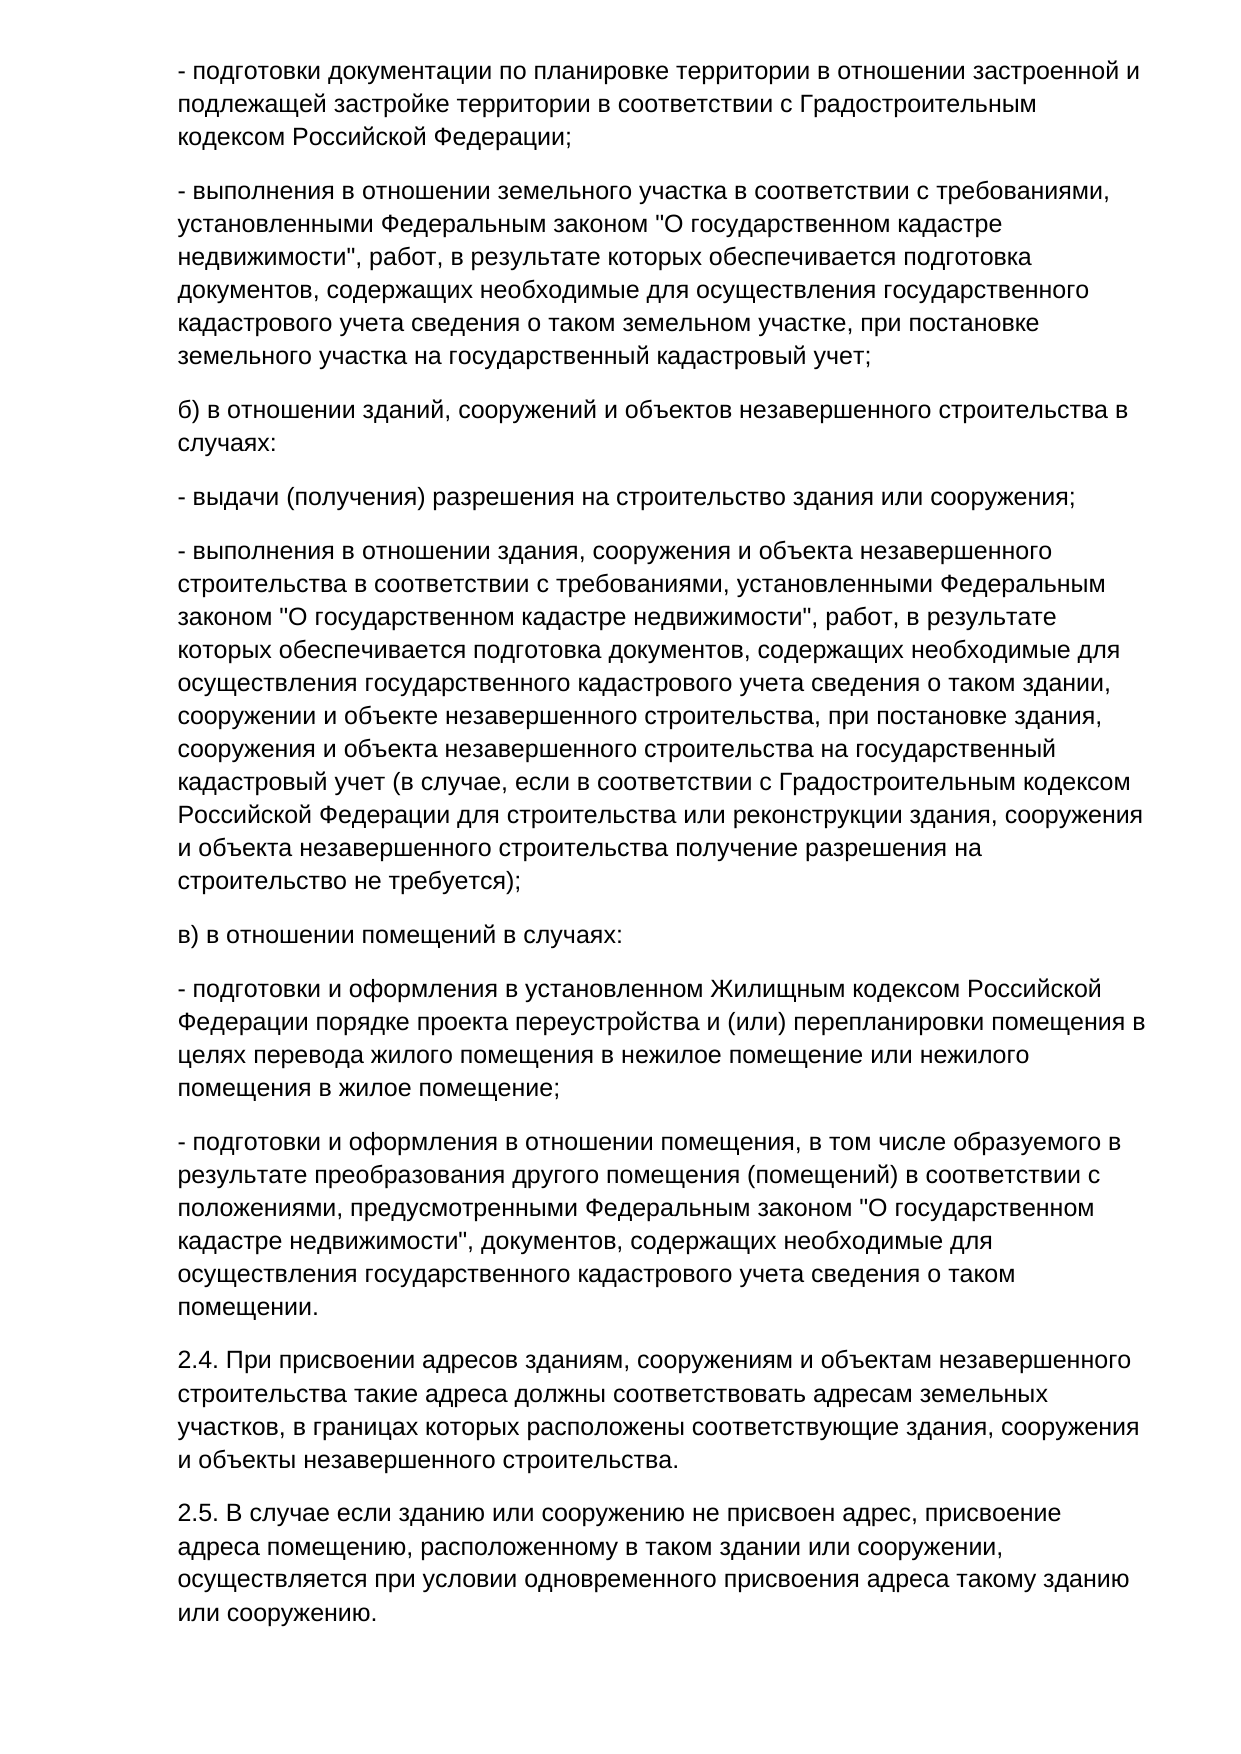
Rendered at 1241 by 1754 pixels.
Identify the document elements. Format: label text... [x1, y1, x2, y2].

text - подготовки и оформления в установленном Жилищным кодексом Российской Федерации порядке проекта переустройства и (или) перепланировки помещения в целях перевода жилого помещения в нежилое помещение или нежилого помещения в жилое помещение; [177, 974, 1152, 1101]
text в) в отношении помещений в случаях: [177, 920, 1152, 948]
text б) в отношении зданий, сооружений и объектов незавершенного строительства в случаях: [177, 395, 1152, 457]
text - выполнения в отношении здания, сооружения и объекта незавершенного строительства в соответствии с требованиями, установленными Федеральным законом "О государственном кадастре недвижимости", работ, в результате которых обеспечивается подготовка документов, содержащих необходимые для осуществления государственного кадастрового учета сведения о таком здании, сооружении и объекте незавершенного строительства, при постановке здания, сооружения и объекта незавершенного строительства на государственный кадастровый учет (в случае, если в соответствии с Градостроительным кодексом Российской Федерации для строительства или реконструкции здания, сооружения и объекта незавершенного строительства получение разрешения на строительство не требуется); [177, 536, 1152, 895]
text - подготовки документации по планировке территории в отношении застроенной и подлежащей застройке территории в соответствии с Градостроительным кодексом Российской Федерации; [177, 56, 1152, 151]
text - подготовки и оформления в отношении помещения, в том числе образуемого в результате преобразования другого помещения (помещений) в соответствии с положениями, предусмотренными Федеральным законом "О государственном кадастре недвижимости", документов, содержащих необходимые для осуществления государственного кадастрового учета сведения о таком помещении. [177, 1127, 1152, 1320]
text 2.5. В случае если зданию или сооружению не присвоен адрес, присвоение адреса помещению, расположенному в таком здании или сооружении, осуществляется при условии одновременного присвоения адреса такому зданию или сооружению. [177, 1498, 1152, 1626]
text - выдачи (получения) разрешения на строительство здания или сооружения; [177, 482, 1152, 511]
text - выполнения в отношении земельного участка в соответствии с требованиями, установленными Федеральным законом "О государственном кадастре недвижимости", работ, в результате которых обеспечивается подготовка документов, содержащих необходимые для осуществления государственного кадастрового учета сведения о таком земельном участке, при постановке земельного участка на государственный кадастровый учет; [177, 176, 1152, 370]
text 2.4. При присвоении адресов зданиям, сооружениям и объектам незавершенного строительства такие адреса должны соответствовать адресам земельных участков, в границах которых расположены соответствующие здания, сооружения и объекты незавершенного строительства. [177, 1346, 1152, 1473]
